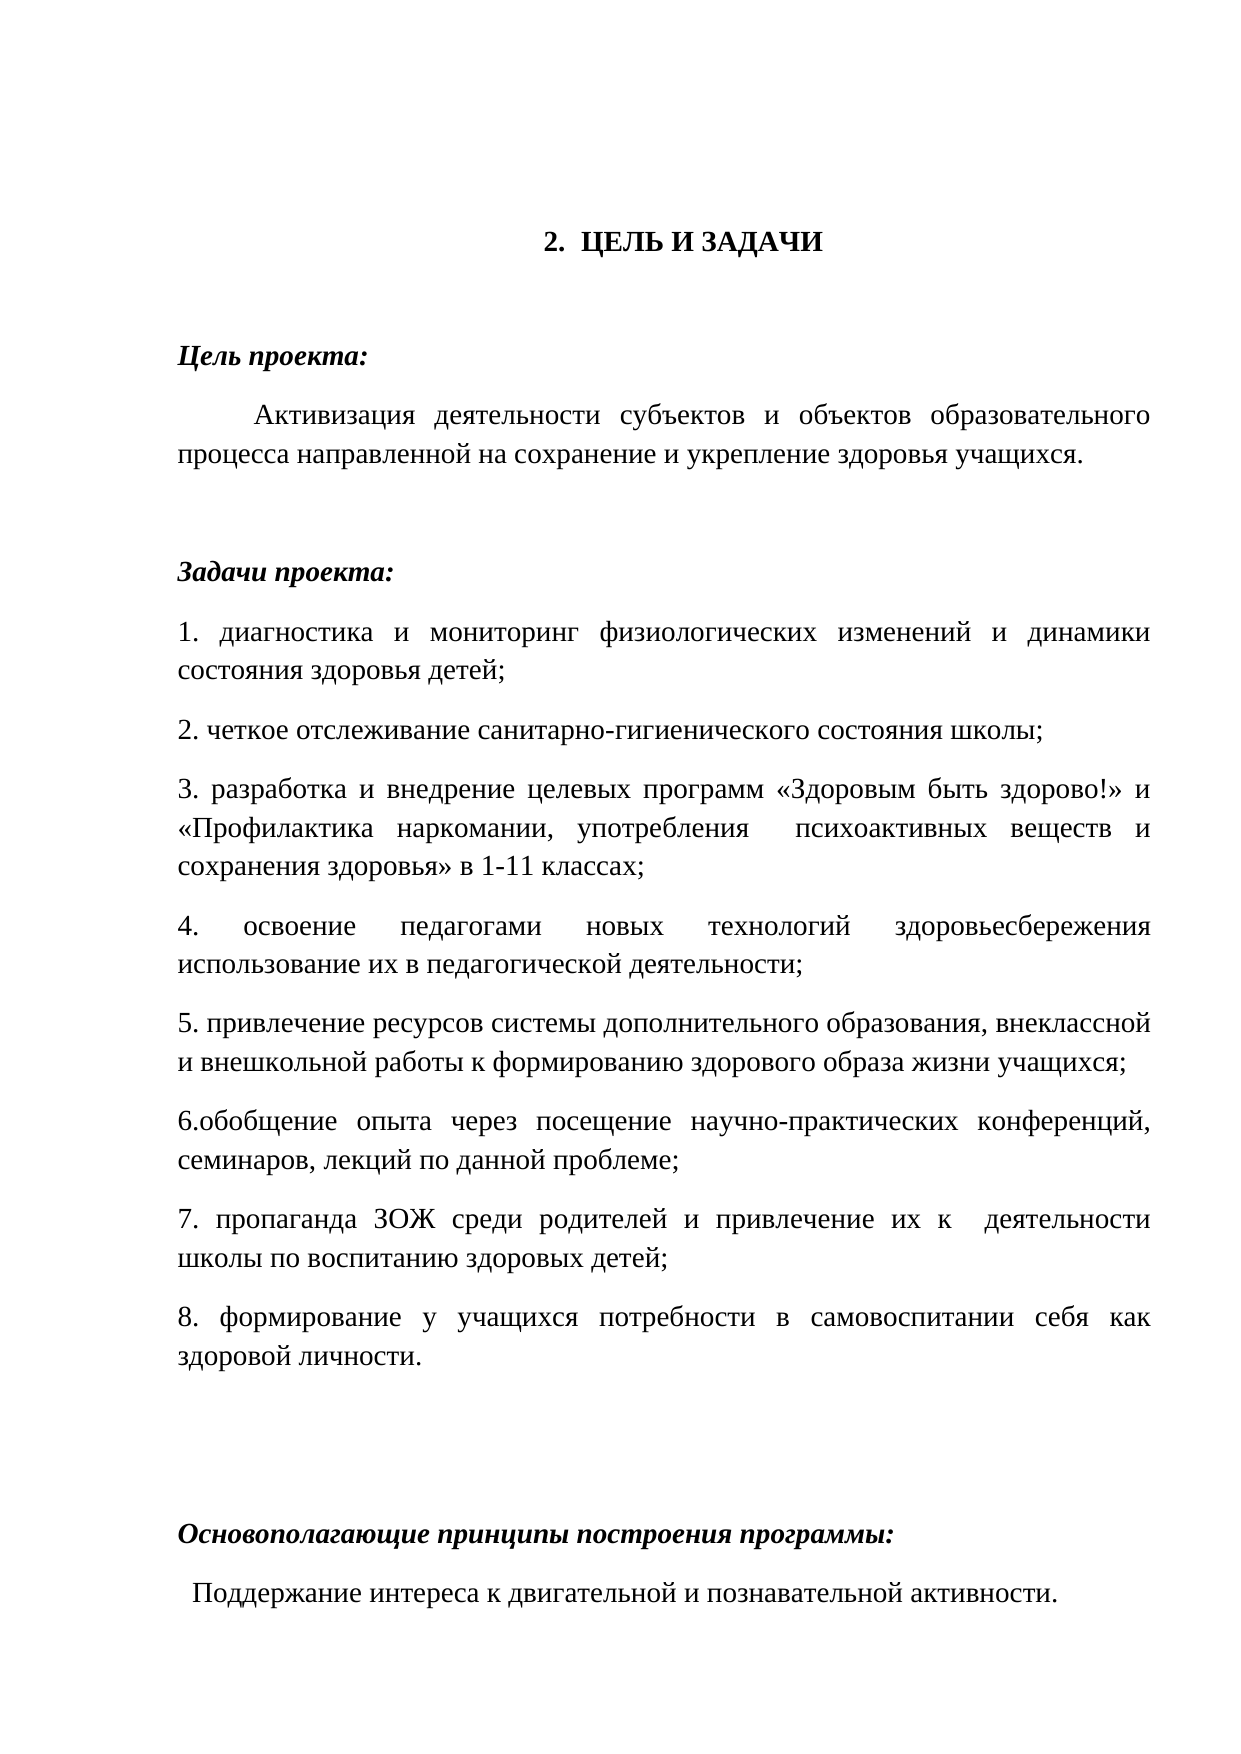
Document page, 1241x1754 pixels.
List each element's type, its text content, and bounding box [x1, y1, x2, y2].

text 1. диагностика и мониторинг физиологических изменений и динамики состояния здоровья детей; [177, 614, 1152, 686]
text Задачи проекта: [177, 554, 1152, 588]
text 8. формирование у учащихся потребности в самовоспитании себя как здоровой личности. [177, 1299, 1152, 1371]
text Поддержание интереса к двигательной и познавательной активности. [177, 1575, 1152, 1609]
text Основополагающие принципы построения программы: [177, 1516, 1152, 1549]
text Активизация деятельности субъектов и объектов образовательного процесса направленной на сохранение и укрепление здоровья учащихся. [177, 397, 1152, 469]
text 4. освоение педагогами новых технологий здоровьесбережения использование их в педагогической деятельности; [177, 908, 1152, 980]
text 5. привлечение ресурсов системы дополнительного образования, внеклассной и внешкольной работы к формированию здорового образа жизни учащихся; [177, 1006, 1152, 1078]
text Цель проекта: [177, 338, 1152, 371]
text 7. пропаганда ЗОЖ среди родителей и привлечение их к деятельности школы по воспитанию здоровых детей; [177, 1201, 1152, 1273]
list ЦЕЛЬ И ЗАДАЧИ [215, 224, 1152, 258]
text 2. четкое отслеживание санитарно-гигиенического состояния школы; [177, 712, 1152, 745]
text 6.обобщение опыта через посещение научно-практических конференций, семинаров, лекций по данной проблеме; [177, 1103, 1152, 1176]
text 3. разработка и внедрение целевых программ «Здоровым быть здорово!» и «Профилактика наркомании, употребления психоактивных веществ и сохранения здоровья» в 1-11 классах; [177, 771, 1152, 882]
